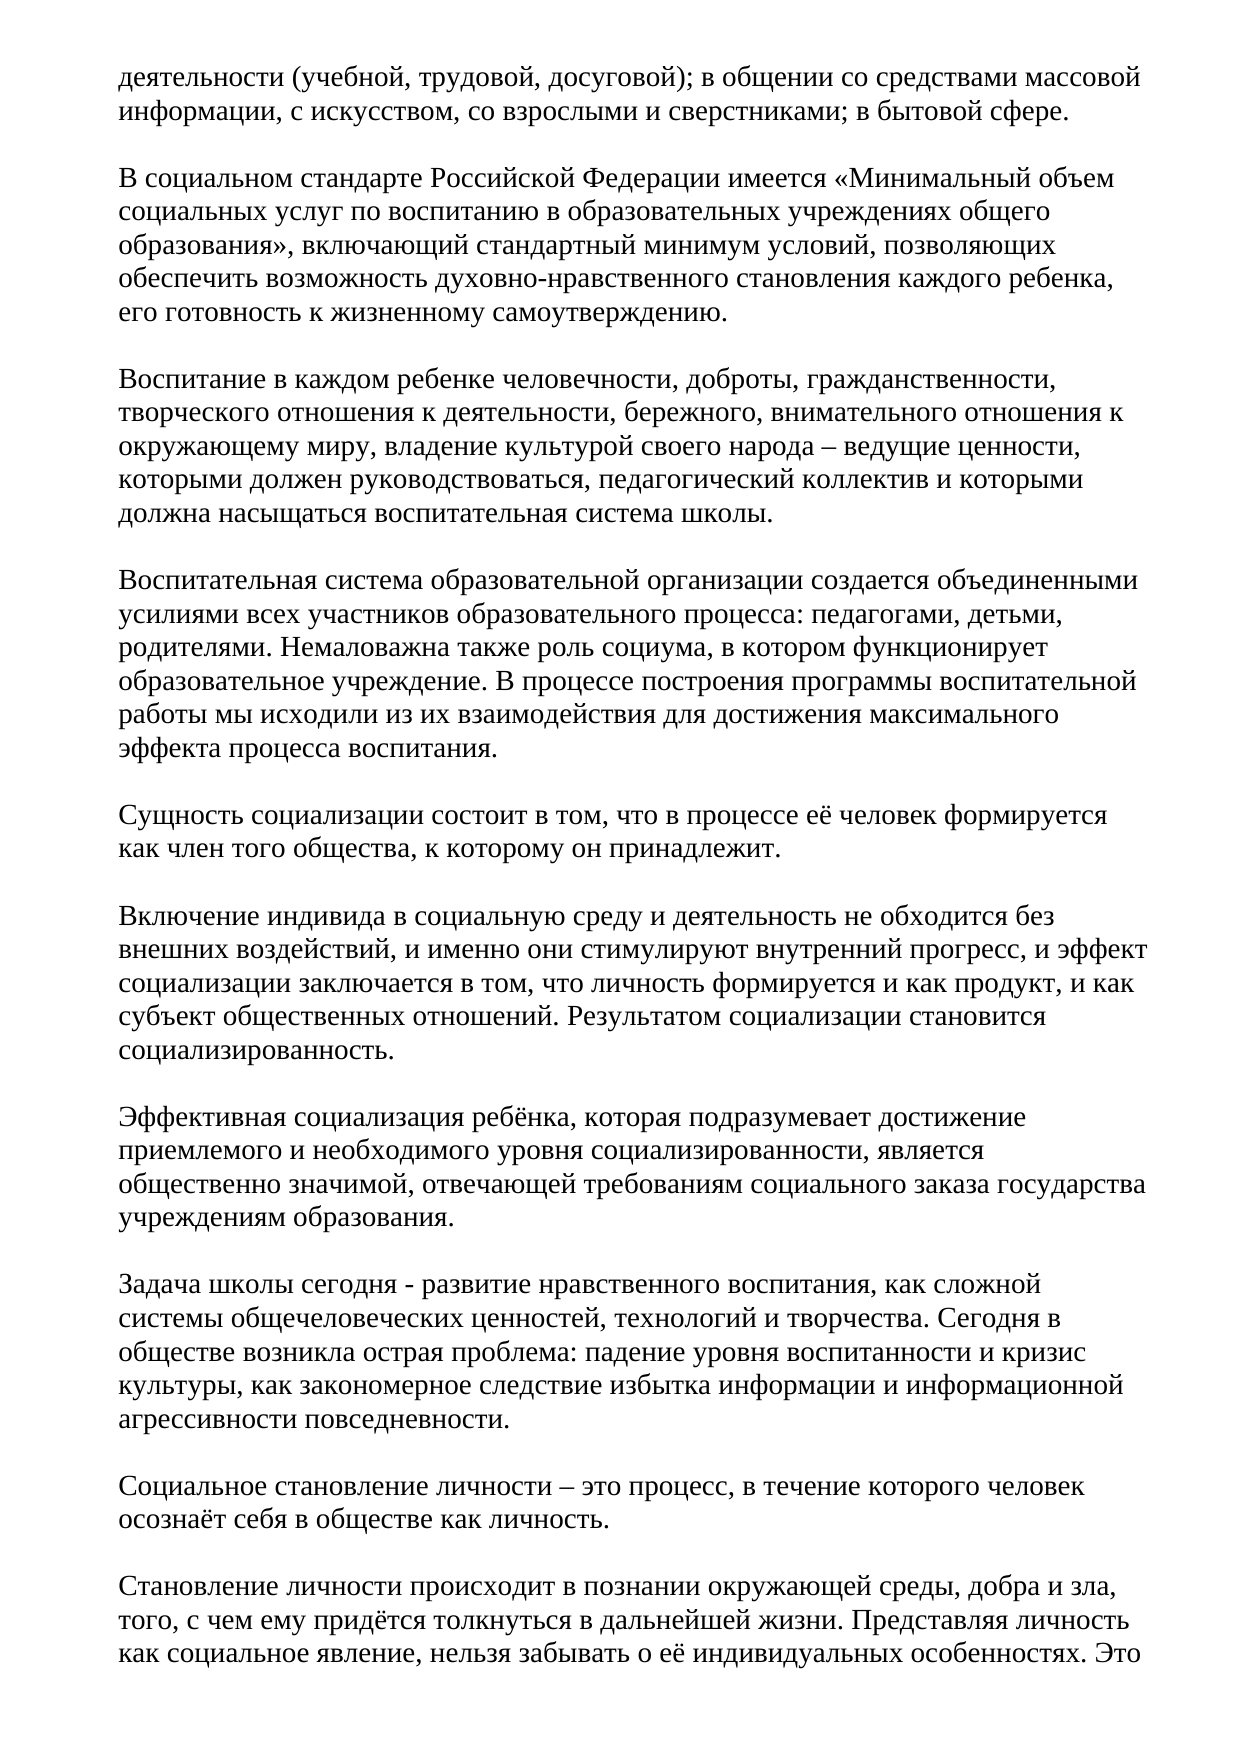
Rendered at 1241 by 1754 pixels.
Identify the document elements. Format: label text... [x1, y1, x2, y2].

text Задача школы сегодня - развитие нравственного воспитания, как сложной системы общечеловеческих ценностей, технологий и творчества. Сегодня в обществе возникла острая проблема: падение уровня воспитанности и кризис культуры, как закономерное следствие избытка информации и информационной агрессивности повседневности. [118, 1267, 1152, 1434]
text Эффективная социализация ребёнка, которая подразумевает достижение приемлемого и необходимого уровня социализированности, является общественно значимой, отвечающей требованиям социального заказа государства учреждениям образования. [118, 1099, 1152, 1233]
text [118, 1568, 1152, 1669]
text Социальное становление личности – это процесс, в течение которого человек осознаёт себя в обществе как личность. [118, 1468, 1152, 1535]
text Сущность социализации состоит в том, что в процессе её человек формируется как член того общества, к которому он принадлежит. [118, 797, 1152, 864]
text Включение индивида в социальную среду и деятельность не обходится без внешних воздействий, и именно они стимулируют внутренний прогресс, и эффект социализации заключается в том, что личность формируется и как продукт, и как субъект общественных отношений. Результатом социализации становится социализированность. [118, 898, 1152, 1065]
text Воспитательная система образовательной организации создается объединенными усилиями всех участников образовательного процесса: педагогами, детьми, родителями. Немаловажна также роль социума, в котором функционирует образовательное учреждение. В процессе построения программы воспитательной работы мы исходили из их взаимодействия для достижения максимального эффекта процесса воспитания. [118, 562, 1152, 763]
text Воспитание в каждом ребенке человечности, доброты, гражданственности, творческого отношения к деятельности, бережного, внимательного отношения к окружающему миру, владение культурой своего народа – ведущие ценности, которыми должен руководствоваться, педагогический коллектив и которыми должна насыщаться воспитательная система школы. [118, 361, 1152, 529]
text В социальном стандарте Российской Федерации имеется «Минимальный объем социальных услуг по воспитанию в образовательных учреждениях общего образования», включающий стандартный минимум условий, позволяющих обеспечить возможность духовно-нравственного становления каждого ребенка, его готовность к жизненному самоутверждению. [118, 160, 1152, 327]
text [118, 59, 1152, 126]
